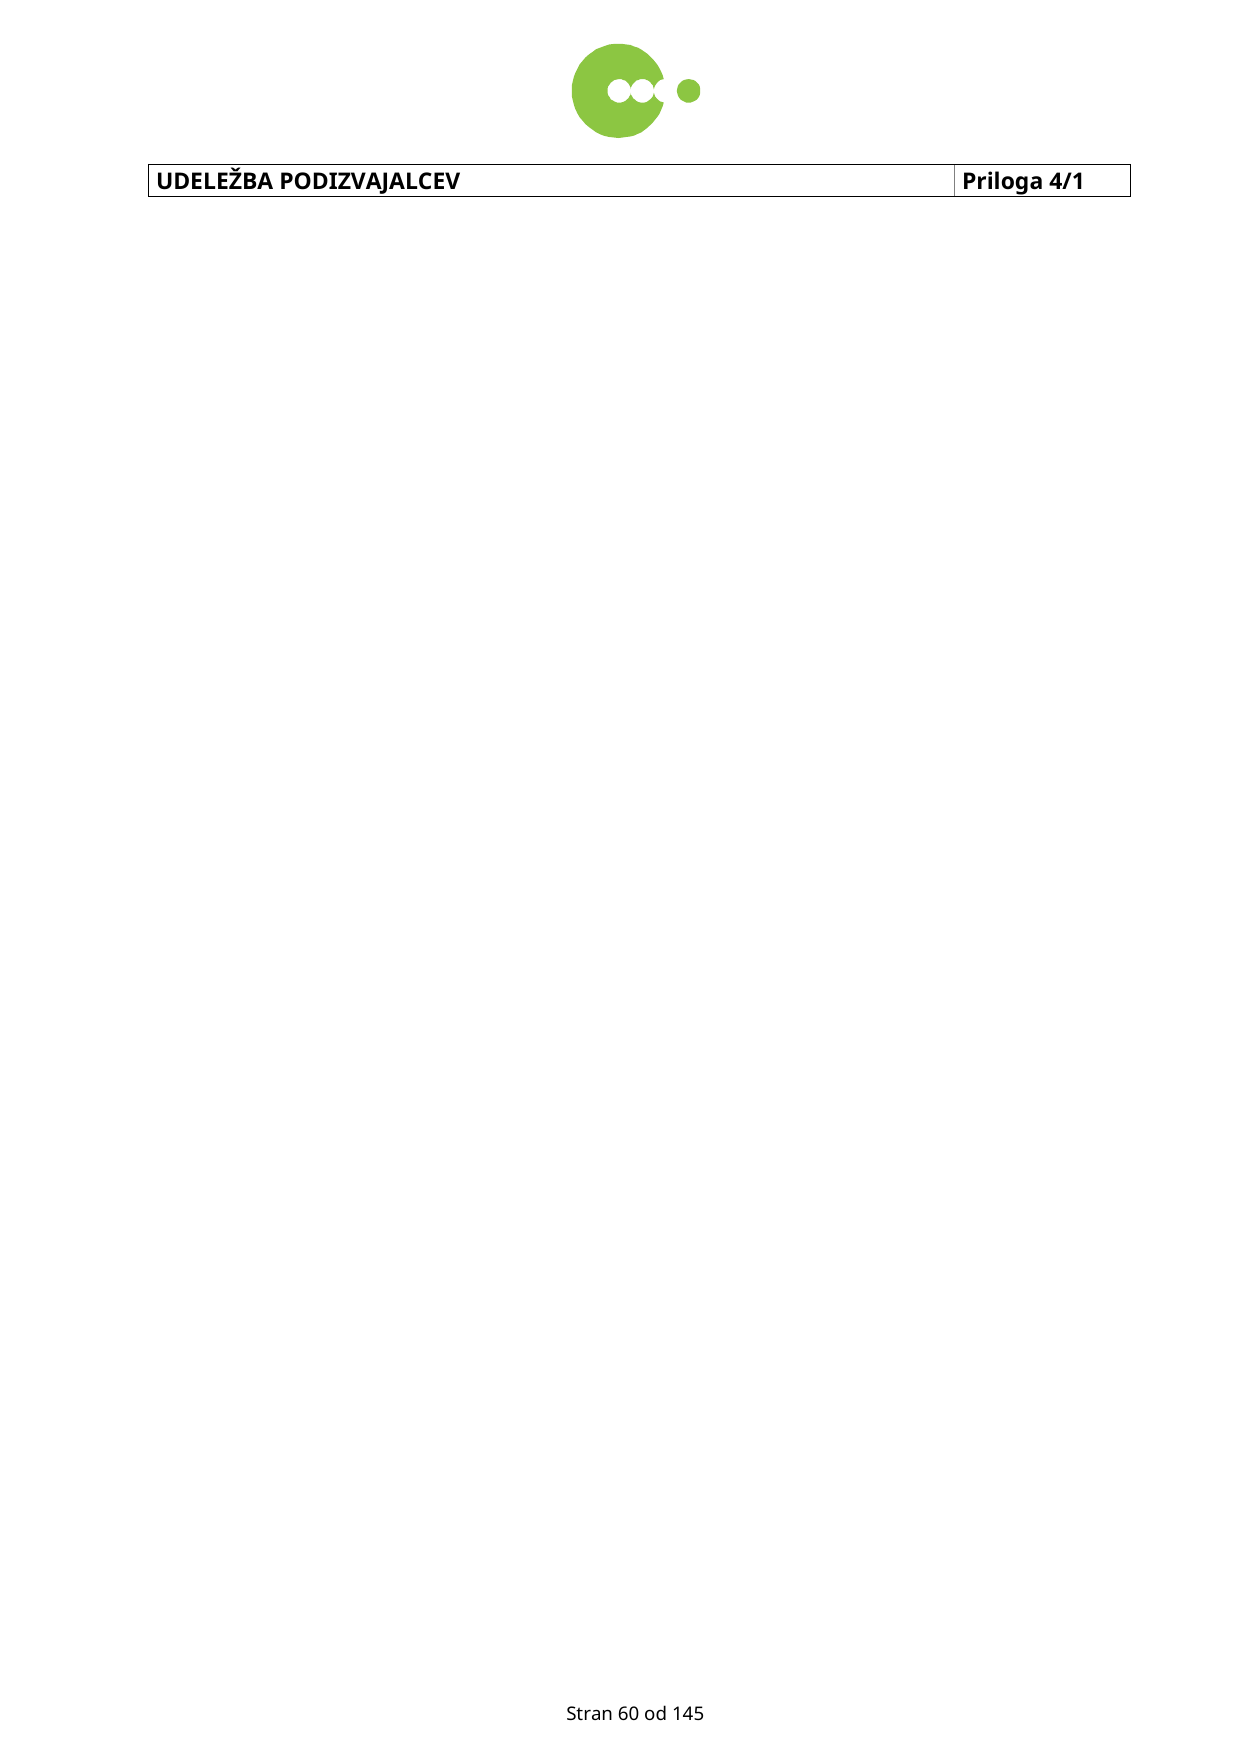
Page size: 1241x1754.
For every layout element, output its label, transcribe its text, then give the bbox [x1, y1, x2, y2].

table_header Priloga 4/1 [955, 165, 1130, 196]
table_header UDELEŽBA PODIZVAJALCEV [149, 165, 954, 196]
